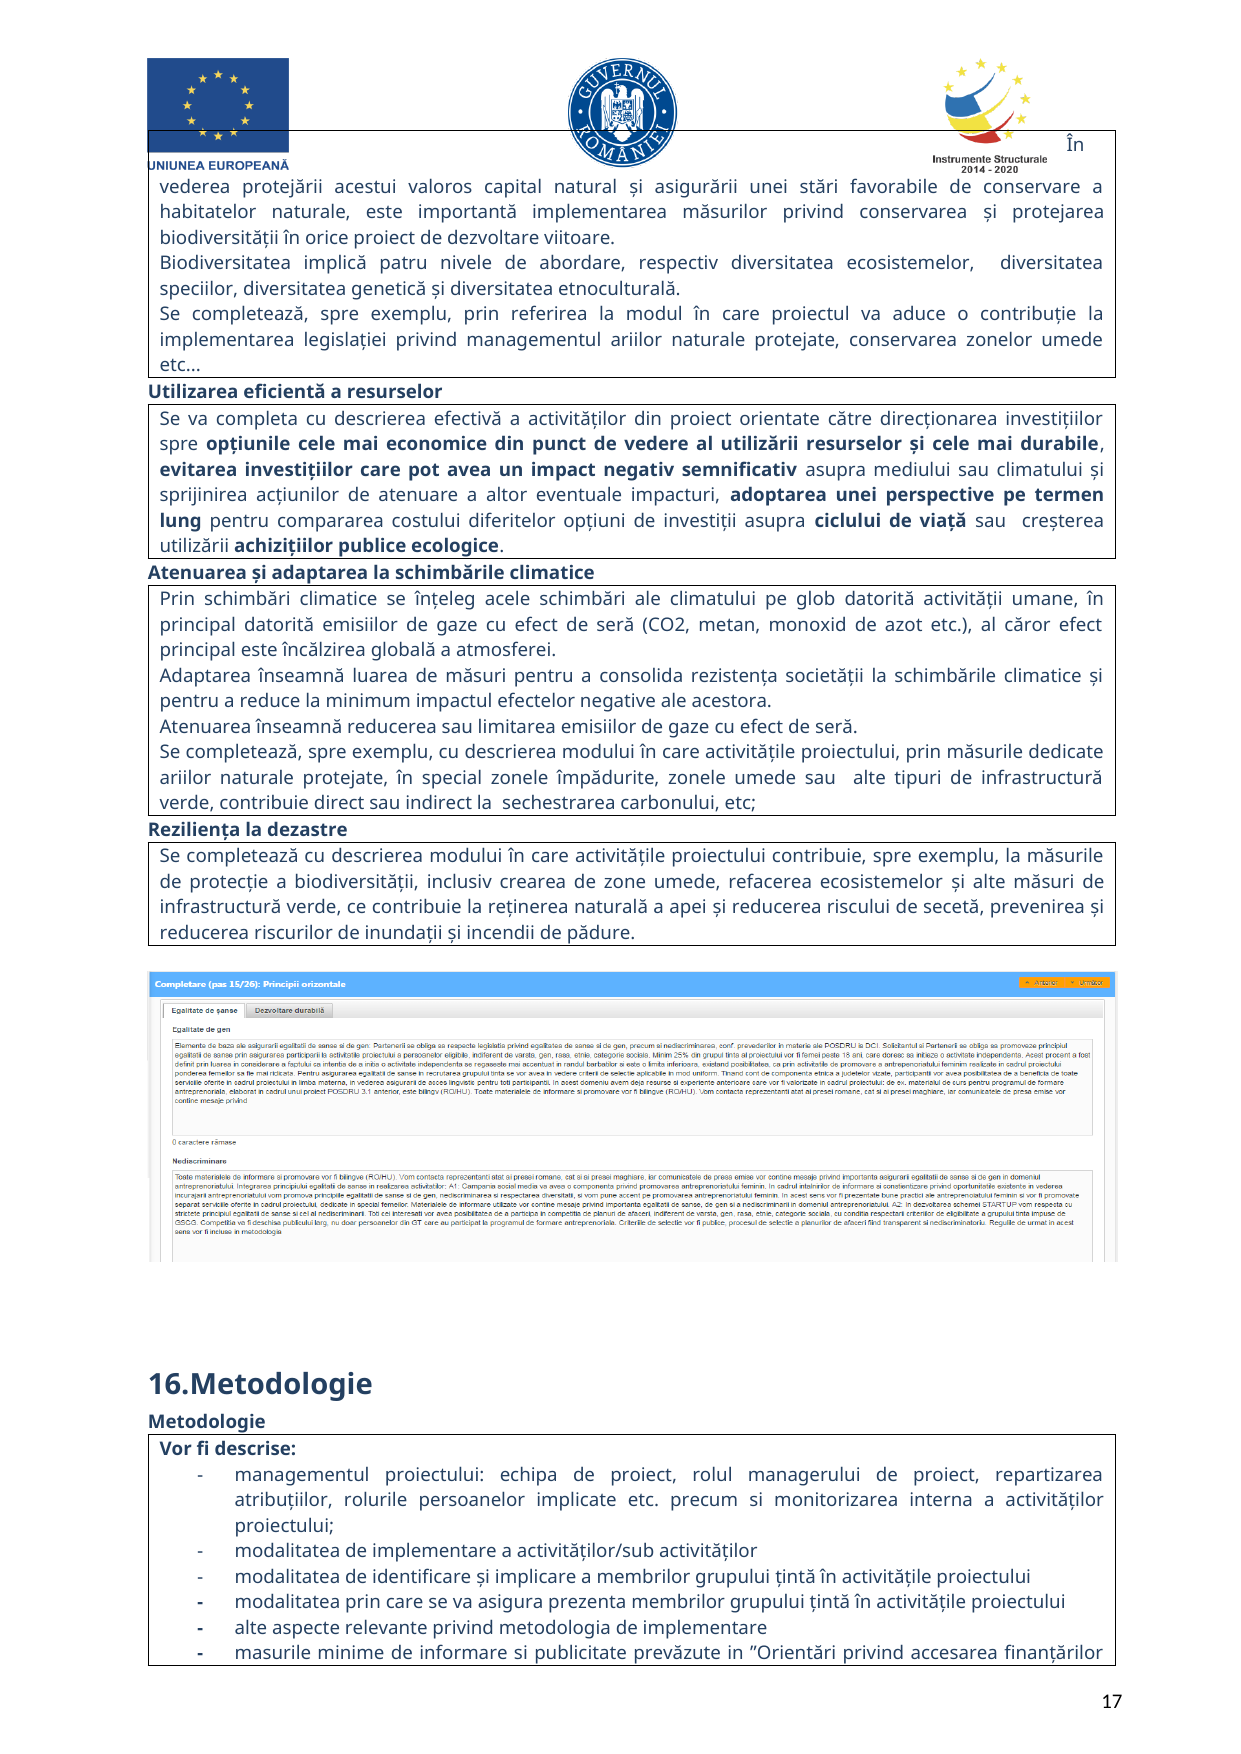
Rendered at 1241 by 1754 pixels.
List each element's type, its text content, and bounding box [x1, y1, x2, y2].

subtitle 16.Metodologie [148, 1363, 1122, 1403]
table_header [149, 1435, 1115, 1665]
picture [933, 58, 1047, 130]
table_header Se completează cu descrierea modului în care activităţile proiectului contribuie, spre exemplu, la măsurile de protecție a biodiversității, inclusiv crearea de zone umede, refacerea ecosistemelor şi alte măsuri de infrastructură verde, ce contribuie la reținerea naturală a apei şi reducerea riscului de secetă, prevenirea și reducerea riscurilor de inundații și incendii de pădure. [149, 843, 1115, 945]
picture [566, 56, 678, 130]
text Reziliența la dezastre [148, 816, 1122, 842]
text Atenuarea și adaptarea la schimbările climatice [148, 559, 1122, 584]
table_header Se va completa cu descrierea efectivă a activităților din proiect orientate către direcționarea investițiilor spre opțiunile cele mai economice din punct de vedere al utilizării resurselor și cele mai durabile, evitarea investițiilor care pot avea un impact negativ semnificativ asupra mediului sau climatului și sprijinirea acțiunilor de atenuare a altor eventuale impacturi, adoptarea unei perspective pe termen lung pentru compararea costului diferitelor opțiuni de investiții asupra ciclului de viață sau creșterea utilizării achizițiilor publice ecologice. [149, 405, 1115, 558]
table_header Prin schimbări climatice se înțeleg acele schimbări ale climatului pe glob datorită activității umane, în principal datorită emisiilor de gaze cu efect de seră (CO2, metan, monoxid de azot etc.), al căror efect principal este încălzirea globală a atmosferei. Adaptarea înseamnă luarea de măsuri pentru a consolida rezistența societății la schimbările climatice și pentru a reduce la minimum impactul efectelor negative ale acestora. Atenuarea înseamnă reducerea sau limitarea emisiilor de gaze cu efect de seră. Se completează, spre exemplu, cu descrierea modului în care activităţile proiectului, prin măsurile dedicate ariilor naturale protejate, în special zonele împădurite, zonele umede sau alte tipuri de infrastructură verde, contribuie direct sau indirect la sechestrarea carbonului, etc; [149, 586, 1115, 815]
picture [147, 58, 289, 130]
picture [147, 971, 1118, 1262]
table_header În vederea protejării acestui valoros capital natural şi asigurării unei stări favorabile de conservare a habitatelor naturale, este importantă implementarea măsurilor privind conservarea şi protejarea biodiversității în orice proiect de dezvoltare viitoare. Biodiversitatea implică patru nivele de abordare, respectiv diversitatea ecosistemelor, diversitatea speciilor, diversitatea genetică şi diversitatea etnoculturală. Se completează, spre exemplu, prin referirea la modul în care proiectul va aduce o contribuție la implementarea legislației privind managementul ariilor naturale protejate, conservarea zonelor umede etc... [149, 131, 1115, 377]
text Metodologie [148, 1409, 1122, 1434]
text Utilizarea eficientă a resurselor [148, 378, 1122, 404]
